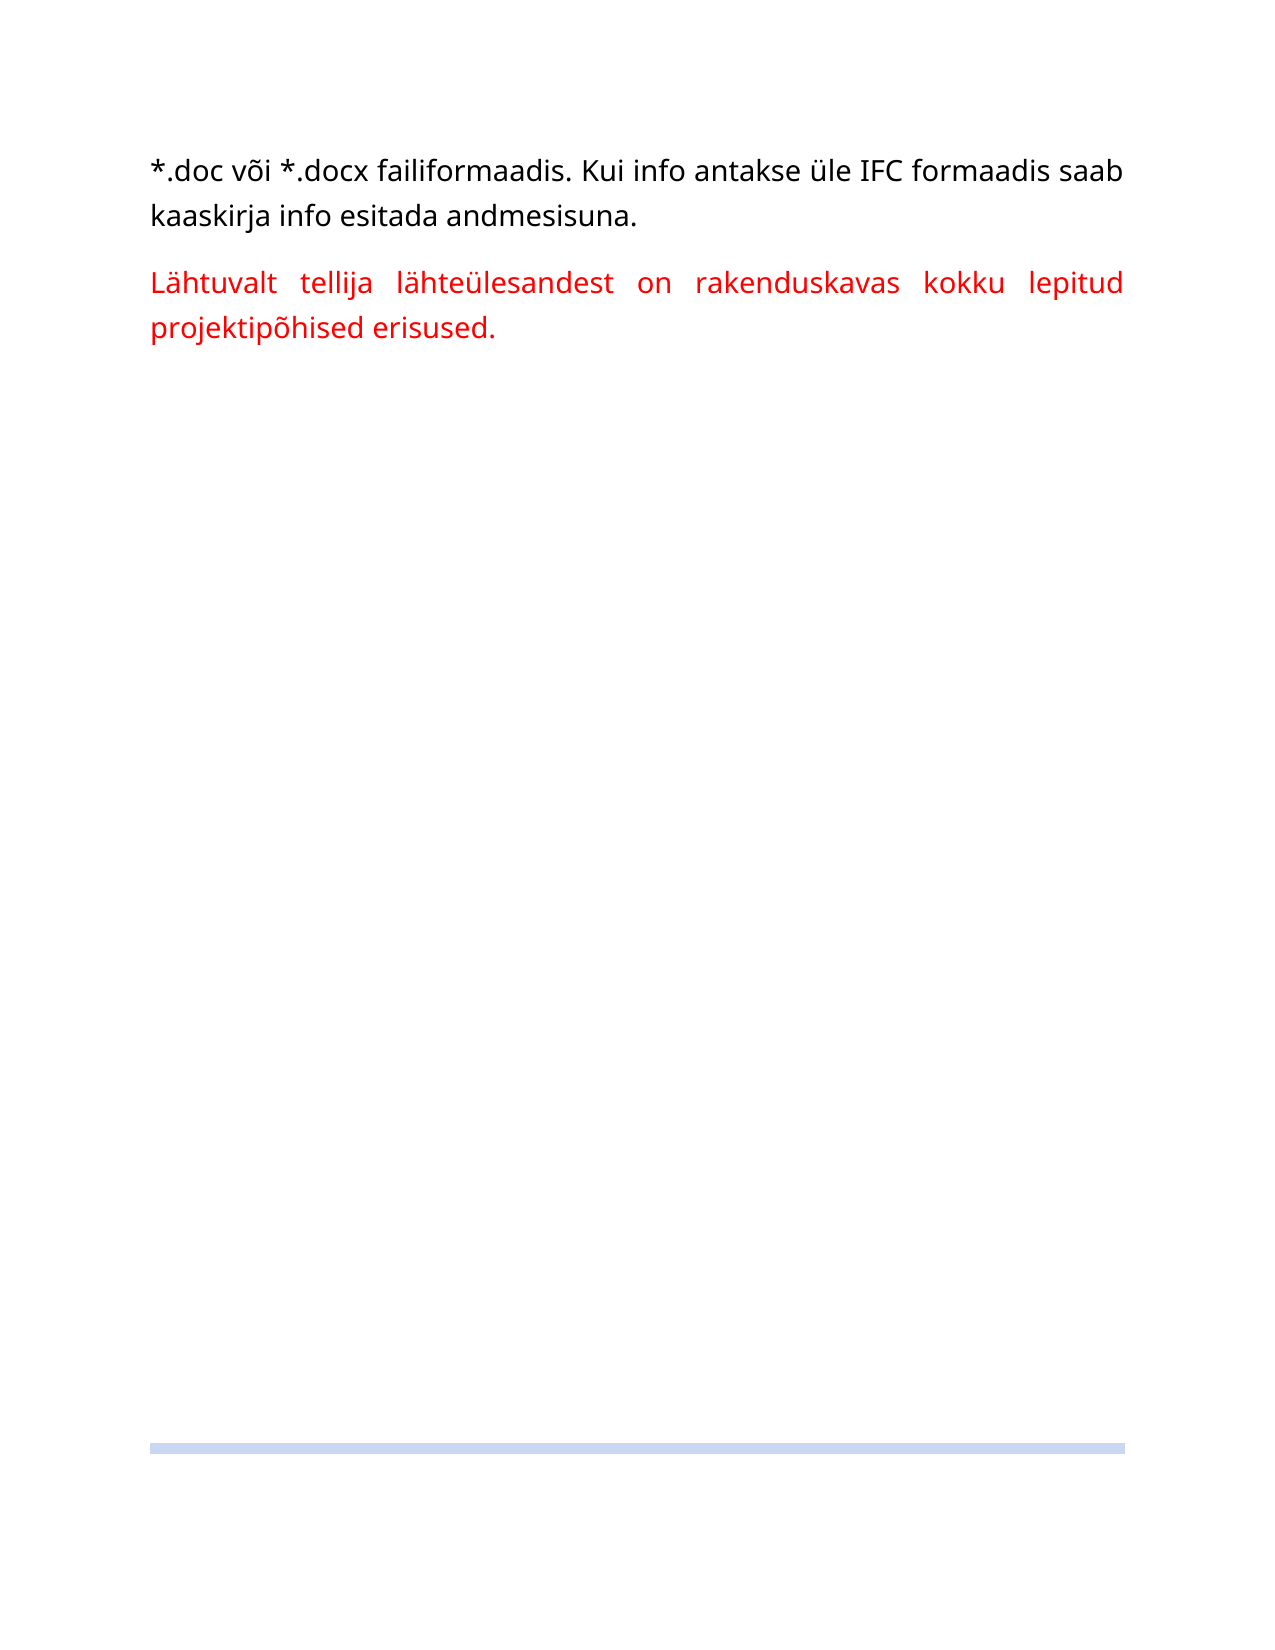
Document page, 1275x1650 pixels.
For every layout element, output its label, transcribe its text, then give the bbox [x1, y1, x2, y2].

text Lähtuvalt tellija lähteülesandest on rakenduskavas kokku lepitud projektipõhised erisused. [150, 262, 1125, 347]
picture [150, 1443, 1125, 1454]
